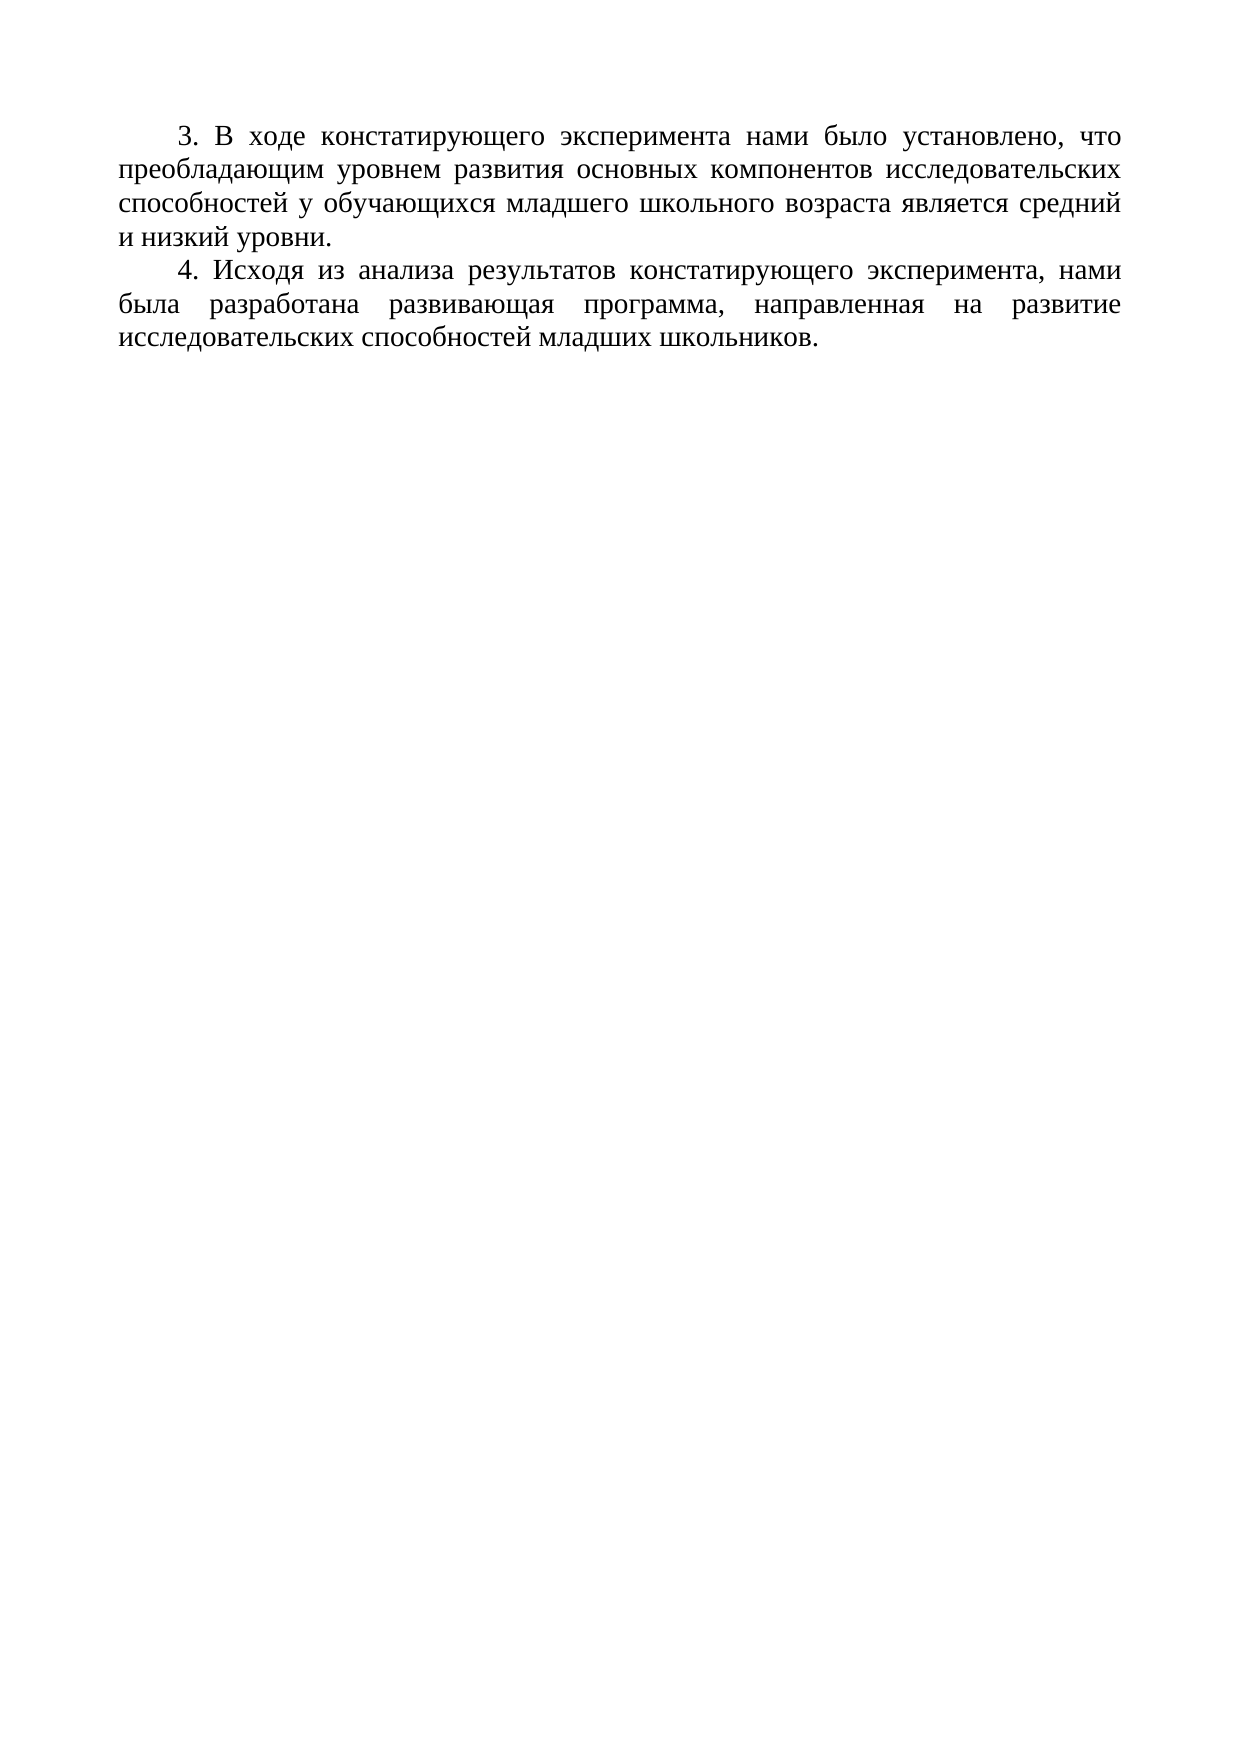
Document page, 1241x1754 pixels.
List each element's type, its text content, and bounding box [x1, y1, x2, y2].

text 4. Исходя из анализа результатов констатирующего эксперимента, нами была разработана развивающая программа, направленная на развитие исследовательских способностей младших школьников. [118, 252, 1122, 353]
text 3. В ходе констатирующего эксперимента нами было установлено, что преобладающим уровнем развития основных компонентов исследовательских способностей у обучающихся младшего школьного возраста является средний и низкий уровни. [118, 118, 1122, 252]
